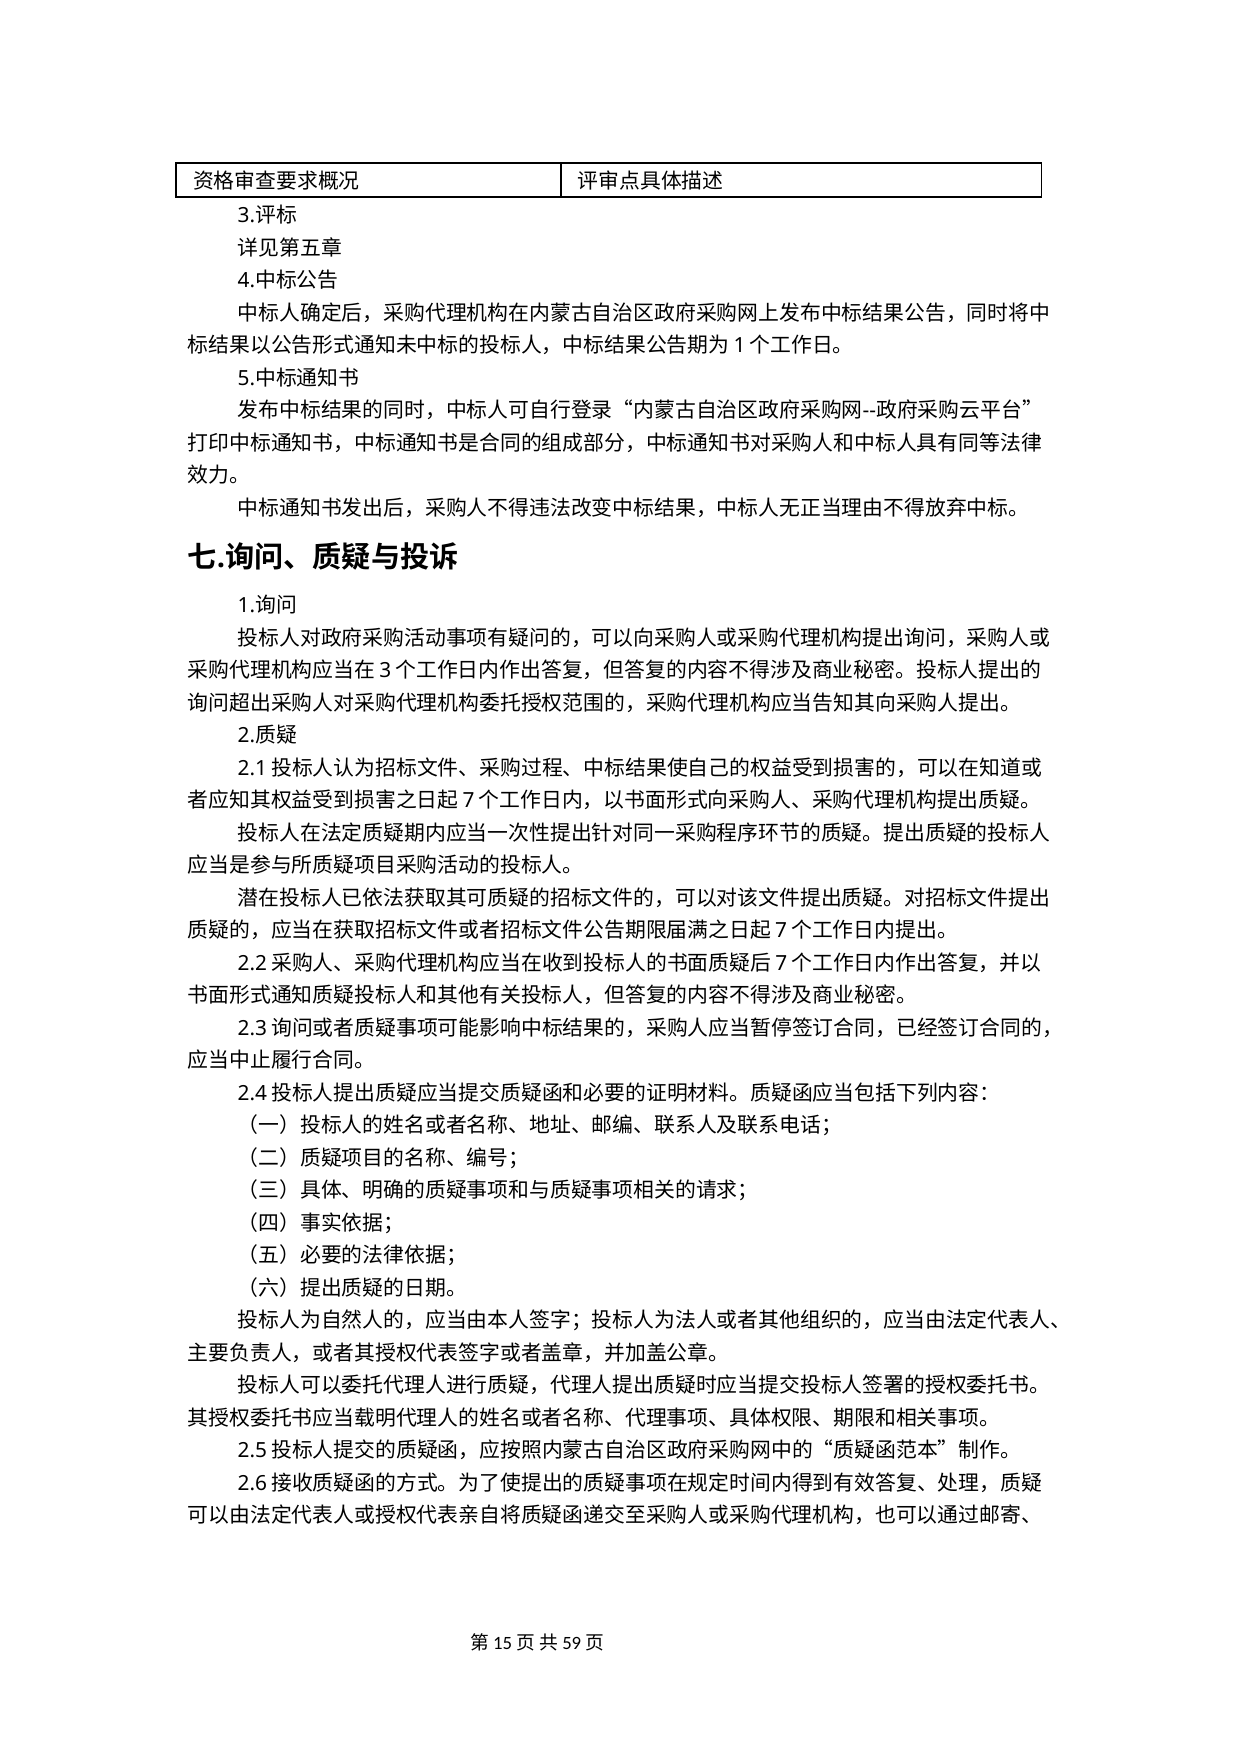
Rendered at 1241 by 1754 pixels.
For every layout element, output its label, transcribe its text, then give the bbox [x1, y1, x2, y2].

text （四）事实依据； [187, 1205, 1053, 1238]
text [187, 1465, 1053, 1530]
text 3.评标 [187, 198, 1053, 230]
text 中标通知书发出后，采购人不得违法改变中标结果，中标人无正当理由不得放弃中标。 [187, 490, 1053, 523]
text 2.2采购人、采购代理机构应当在收到投标人的书面质疑后7个工作日内作出答复，并以书面形式通知质疑投标人和其他有关投标人，但答复的内容不得涉及商业秘密。 [187, 945, 1053, 1010]
text （一）投标人的姓名或者名称、地址、邮编、联系人及联系电话； [187, 1108, 1053, 1140]
table_header 资格审查要求概况 [177, 164, 560, 196]
text 潜在投标人已依法获取其可质疑的招标文件的，可以对该文件提出质疑。对招标文件提出质疑的，应当在获取招标文件或者招标文件公告期限届满之日起7个工作日内提出。 [187, 880, 1053, 945]
text （三）具体、明确的质疑事项和与质疑事项相关的请求； [187, 1173, 1053, 1205]
text 详见第五章 [187, 230, 1053, 263]
text 2.5投标人提交的质疑函，应按照内蒙古自治区政府采购网中的“质疑函范本”制作。 [187, 1433, 1053, 1465]
text （二）质疑项目的名称、编号； [187, 1140, 1053, 1173]
text 4.中标公告 [187, 263, 1053, 295]
table_header 评审点具体描述 [562, 164, 1041, 196]
text 中标人确定后，采购代理机构在内蒙古自治区政府采购网上发布中标结果公告，同时将中标结果以公告形式通知未中标的投标人，中标结果公告期为1个工作日。 [187, 295, 1053, 360]
text 5.中标通知书 [187, 360, 1053, 393]
text 投标人可以委托代理人进行质疑，代理人提出质疑时应当提交投标人签署的授权委托书。其授权委托书应当载明代理人的姓名或者名称、代理事项、具体权限、期限和相关事项。 [187, 1368, 1053, 1433]
text （六）提出质疑的日期。 [187, 1270, 1053, 1303]
text 1.询问 [187, 588, 1053, 620]
text 2.1投标人认为招标文件、采购过程、中标结果使自己的权益受到损害的，可以在知道或者应知其权益受到损害之日起7个工作日内，以书面形式向采购人、采购代理机构提出质疑。 [187, 750, 1053, 815]
text 投标人对政府采购活动事项有疑问的，可以向采购人或采购代理机构提出询问，采购人或采购代理机构应当在3个工作日内作出答复，但答复的内容不得涉及商业秘密。投标人提出的询问超出采购人对采购代理机构委托授权范围的，采购代理机构应当告知其向采购人提出。 [187, 620, 1053, 718]
text 2.质疑 [187, 718, 1053, 750]
text 发布中标结果的同时，中标人可自行登录“内蒙古自治区政府采购网--政府采购云平台”打印中标通知书，中标通知书是合同的组成部分，中标通知书对采购人和中标人具有同等法律效力。 [187, 393, 1053, 490]
text 投标人在法定质疑期内应当一次性提出针对同一采购程序环节的质疑。提出质疑的投标人应当是参与所质疑项目采购活动的投标人。 [187, 815, 1053, 880]
text 投标人为自然人的，应当由本人签字；投标人为法人或者其他组织的，应当由法定代表人、主要负责人，或者其授权代表签字或者盖章，并加盖公章。 [187, 1303, 1053, 1368]
text 七.询问、质疑与投诉 [187, 523, 1053, 588]
text （五）必要的法律依据； [187, 1238, 1053, 1270]
text 2.4投标人提出质疑应当提交质疑函和必要的证明材料。质疑函应当包括下列内容： [187, 1075, 1053, 1108]
text 2.3询问或者质疑事项可能影响中标结果的，采购人应当暂停签订合同，已经签订合同的，应当中止履行合同。 [187, 1010, 1053, 1075]
